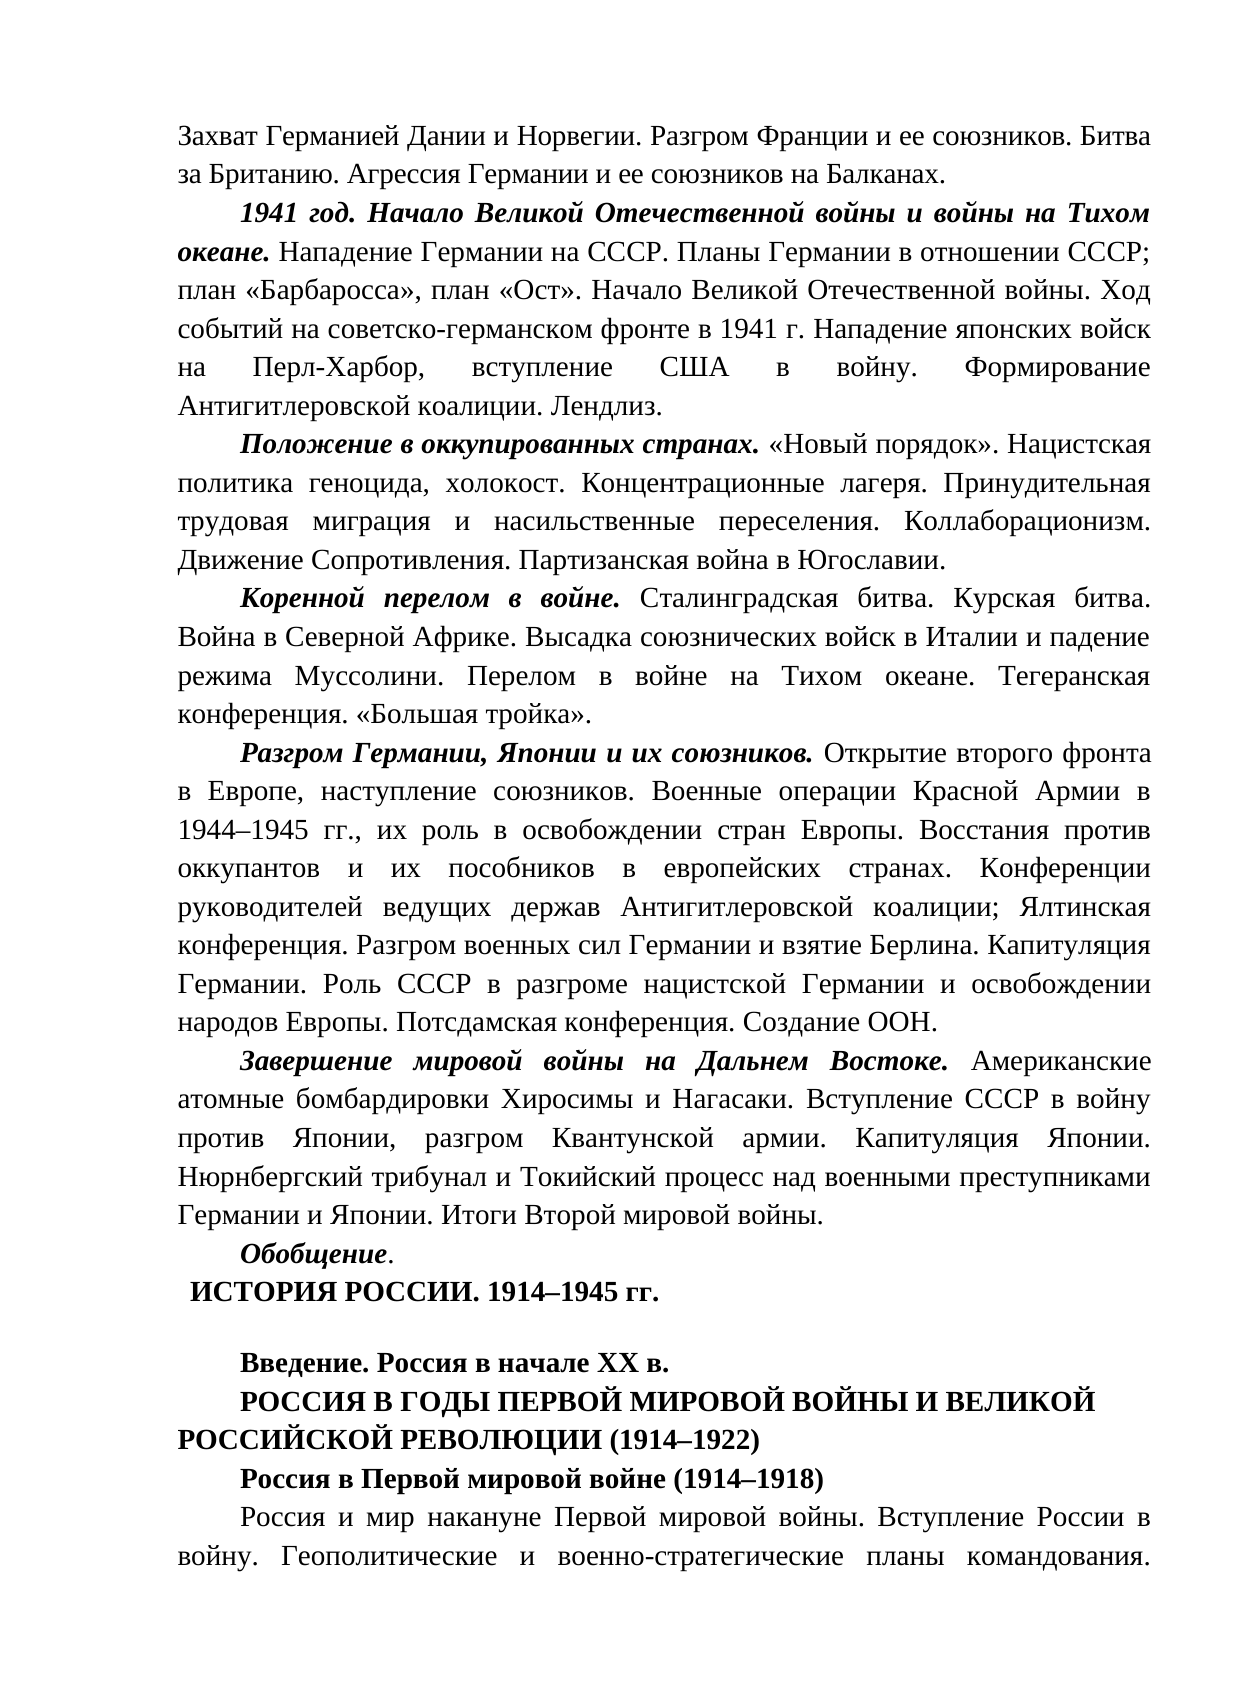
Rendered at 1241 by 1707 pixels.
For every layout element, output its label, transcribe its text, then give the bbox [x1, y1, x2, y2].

text Положение в оккупированных странах. «Новый порядок». Нацистская политика геноцида, холокост. Концентрационные лагеря. Принудительная трудовая миграция и насильственные переселения. Коллаборационизм. Движение Сопротивления. Партизанская война в Югославии. [177, 426, 1152, 576]
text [177, 1499, 1152, 1571]
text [177, 118, 1152, 190]
text РОССИЯ В ГОДЫ ПЕРВОЙ МИРОВОЙ ВОЙНЫ И ВЕЛИКОЙ РОССИЙСКОЙ РЕВОЛЮЦИИ (1914–1922) [177, 1384, 1152, 1456]
text Обобщение. [177, 1236, 1152, 1269]
text ИСТОРИЯ РОССИИ. 1914–1945 гг. [190, 1274, 1152, 1308]
text 1941 год. Начало Великой Отечественной войны и войны на Тихом океане. Нападение Германии на СССР. Планы Германии в отношении СССР; план «Барбаросса», план «Ост». Начало Великой Отечественной войны. Ход событий на советско-германском фронте в 1941 г. Нападение японских войск на Перл-Харбор, вступление США в войну. Формирование Антигитлеровской коалиции. Лендлиз. [177, 195, 1152, 421]
text Введение. Россия в начале ХХ в. [177, 1345, 1152, 1379]
text Завершение мировой войны на Дальнем Востоке. Американские атомные бомбардировки Хиросимы и Нагасаки. Вступление СССР в войну против Японии, разгром Квантунской армии. Капитуляция Японии. Нюрнбергский трибунал и Токийский процесс над военными преступниками Германии и Японии. Итоги Второй мировой войны. [177, 1043, 1152, 1231]
text Разгром Германии, Японии и их союзников. Открытие второго фронта в Европе, наступление союзников. Военные операции Красной Армии в 1944–1945 гг., их роль в освобождении стран Европы. Восстания против оккупантов и их пособников в европейских странах. Конференции руководителей ведущих держав Антигитлеровской коалиции; Ялтинская конференция. Разгром военных сил Германии и взятие Берлина. Капитуляция Германии. Роль СССР в разгроме нацистской Германии и освобождении народов Европы. Потсдамская конференция. Создание ООН. [177, 735, 1152, 1038]
text Коренной перелом в войне. Сталинградская битва. Курская битва. Война в Северной Африке. Высадка союзнических войск в Италии и падение режима Муссолини. Перелом в войне на Тихом океане. Тегеранская конференция. «Большая тройка». [177, 581, 1152, 730]
text Россия в Первой мировой войне (1914–1918) [177, 1461, 1152, 1494]
